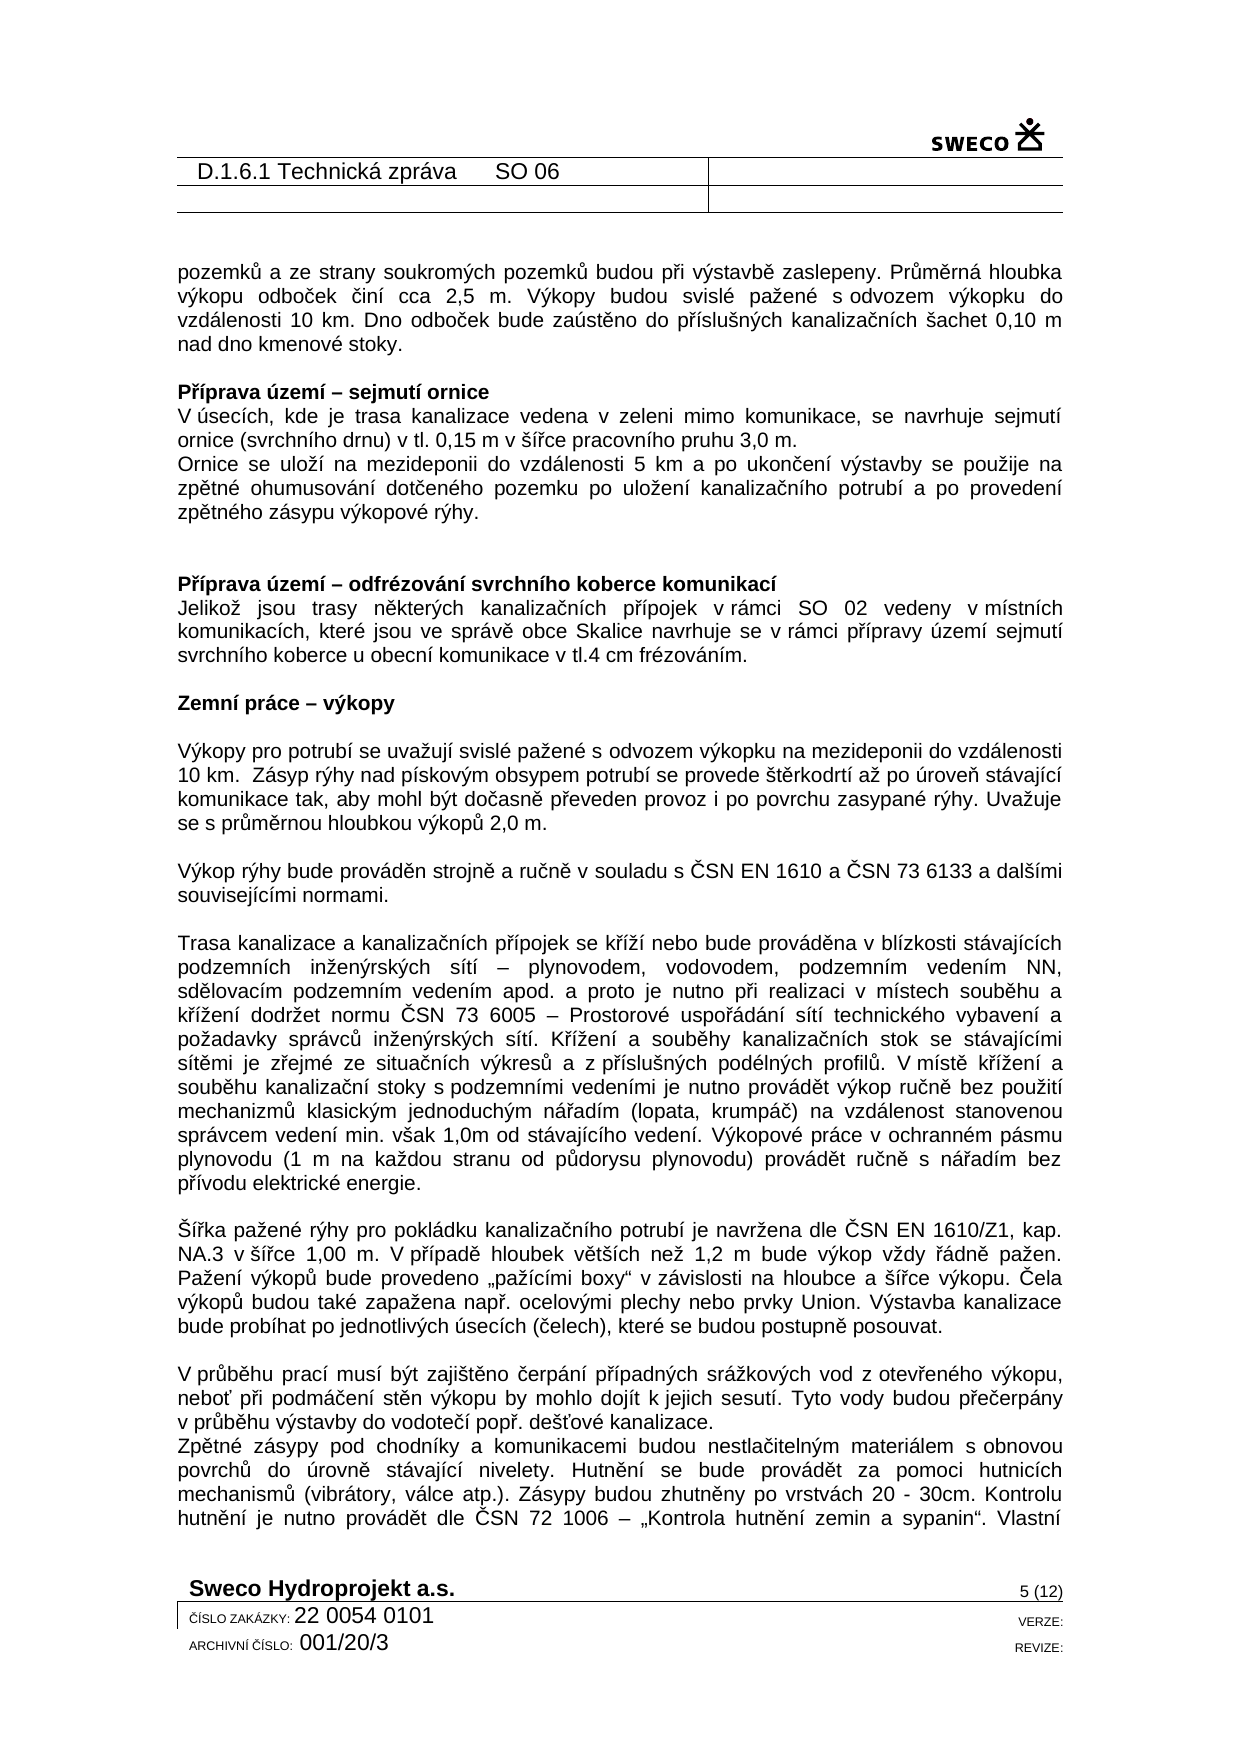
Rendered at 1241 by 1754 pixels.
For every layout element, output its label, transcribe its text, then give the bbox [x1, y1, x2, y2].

text Příprava území – sejmutí ornice [177, 380, 1063, 404]
text Šířka pažené rýhy pro pokládku kanalizačního potrubí je navržena dle ČSN EN 1610/Z1, kap. NA.3 v šířce 1,00 m. V případě hloubek větších než 1,2 m bude výkop vždy řádně pažen. Pažení výkopů bude provedeno „pažícími boxy“ v závislosti na hloubce a šířce výkopu. Čela výkopů budou také zapažena např. ocelovými plechy nebo prvky Union. Výstavba kanalizace bude probíhat po jednotlivých úsecích (čelech), které se budou postupně posouvat. [177, 1218, 1063, 1338]
text Jelikož jsou trasy některých kanalizačních přípojek v rámci SO 02 vedeny v místních komunikacích, které jsou ve správě obce Skalice navrhuje se v rámci přípravy území sejmutí svrchního koberce u obecní komunikace v tl.4 cm frézováním. [177, 595, 1063, 667]
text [177, 1434, 1063, 1530]
text Trasa kanalizace a kanalizačních přípojek se kříží nebo bude prováděna v blízkosti stávajících podzemních inženýrských sítí – plynovodem, vodovodem, podzemním vedením NN, sdělovacím podzemním vedením apod. a proto je nutno při realizaci v místech souběhu a křížení dodržet normu ČSN 73 6005 – Prostorové uspořádání sítí technického vybavení a požadavky správců inženýrských sítí. Křížení a souběhy kanalizačních stok se stávajícími sítěmi je zřejmé ze situačních výkresů a z příslušných podélných profilů. V místě křížení a souběhu kanalizační stoky s podzemními vedeními je nutno provádět výkop ručně bez použití mechanizmů klasickým jednoduchým nářadím (lopata, krumpáč) na vzdálenost stanovenou správcem vedení min. však 1,0m od stávajícího vedení. Výkopové práce v ochranném pásmu plynovodu (1 m na každou stranu od půdorysu plynovodu) provádět ručně s nářadím bez přívodu elektrické energie. [177, 931, 1063, 1194]
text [177, 260, 1063, 356]
text Zemní práce – výkopy [177, 691, 1063, 715]
text Příprava území – odfrézování svrchního koberce komunikací [177, 571, 1063, 595]
text Ornice se uloží na mezideponii do vzdálenosti 5 km a po ukončení výstavby se použije na zpětné ohumusování dotčeného pozemku po uložení kanalizačního potrubí a po provedení zpětného zásypu výkopové rýhy. [177, 452, 1063, 523]
text Výkop rýhy bude prováděn strojně a ručně v souladu s ČSN EN 1610 a ČSN 73 6133 a dalšími souvisejícími normami. [177, 859, 1063, 907]
text Výkopy pro potrubí se uvažují svislé pažené s odvozem výkopku na mezideponii do vzdálenosti 10 km. Zásyp rýhy nad pískovým obsypem potrubí se provede štěrkodrtí až po úroveň stávající komunikace tak, aby mohl být dočasně převeden provoz i po povrchu zasypané rýhy. Uvažuje se s průměrnou hloubkou výkopů 2,0 m. [177, 739, 1063, 835]
text V průběhu prací musí být zajištěno čerpání případných srážkových vod z otevřeného výkopu, neboť při podmáčení stěn výkopu by mohlo dojít k jejich sesutí. Tyto vody budou přečerpány v průběhu výstavby do vodotečí popř. dešťové kanalizace. [177, 1362, 1063, 1434]
text V úsecích, kde je trasa kanalizace vedena v zeleni mimo komunikace, se navrhuje sejmutí ornice (svrchního drnu) v tl. 0,15 m v šířce pracovního pruhu 3,0 m. [177, 404, 1063, 452]
